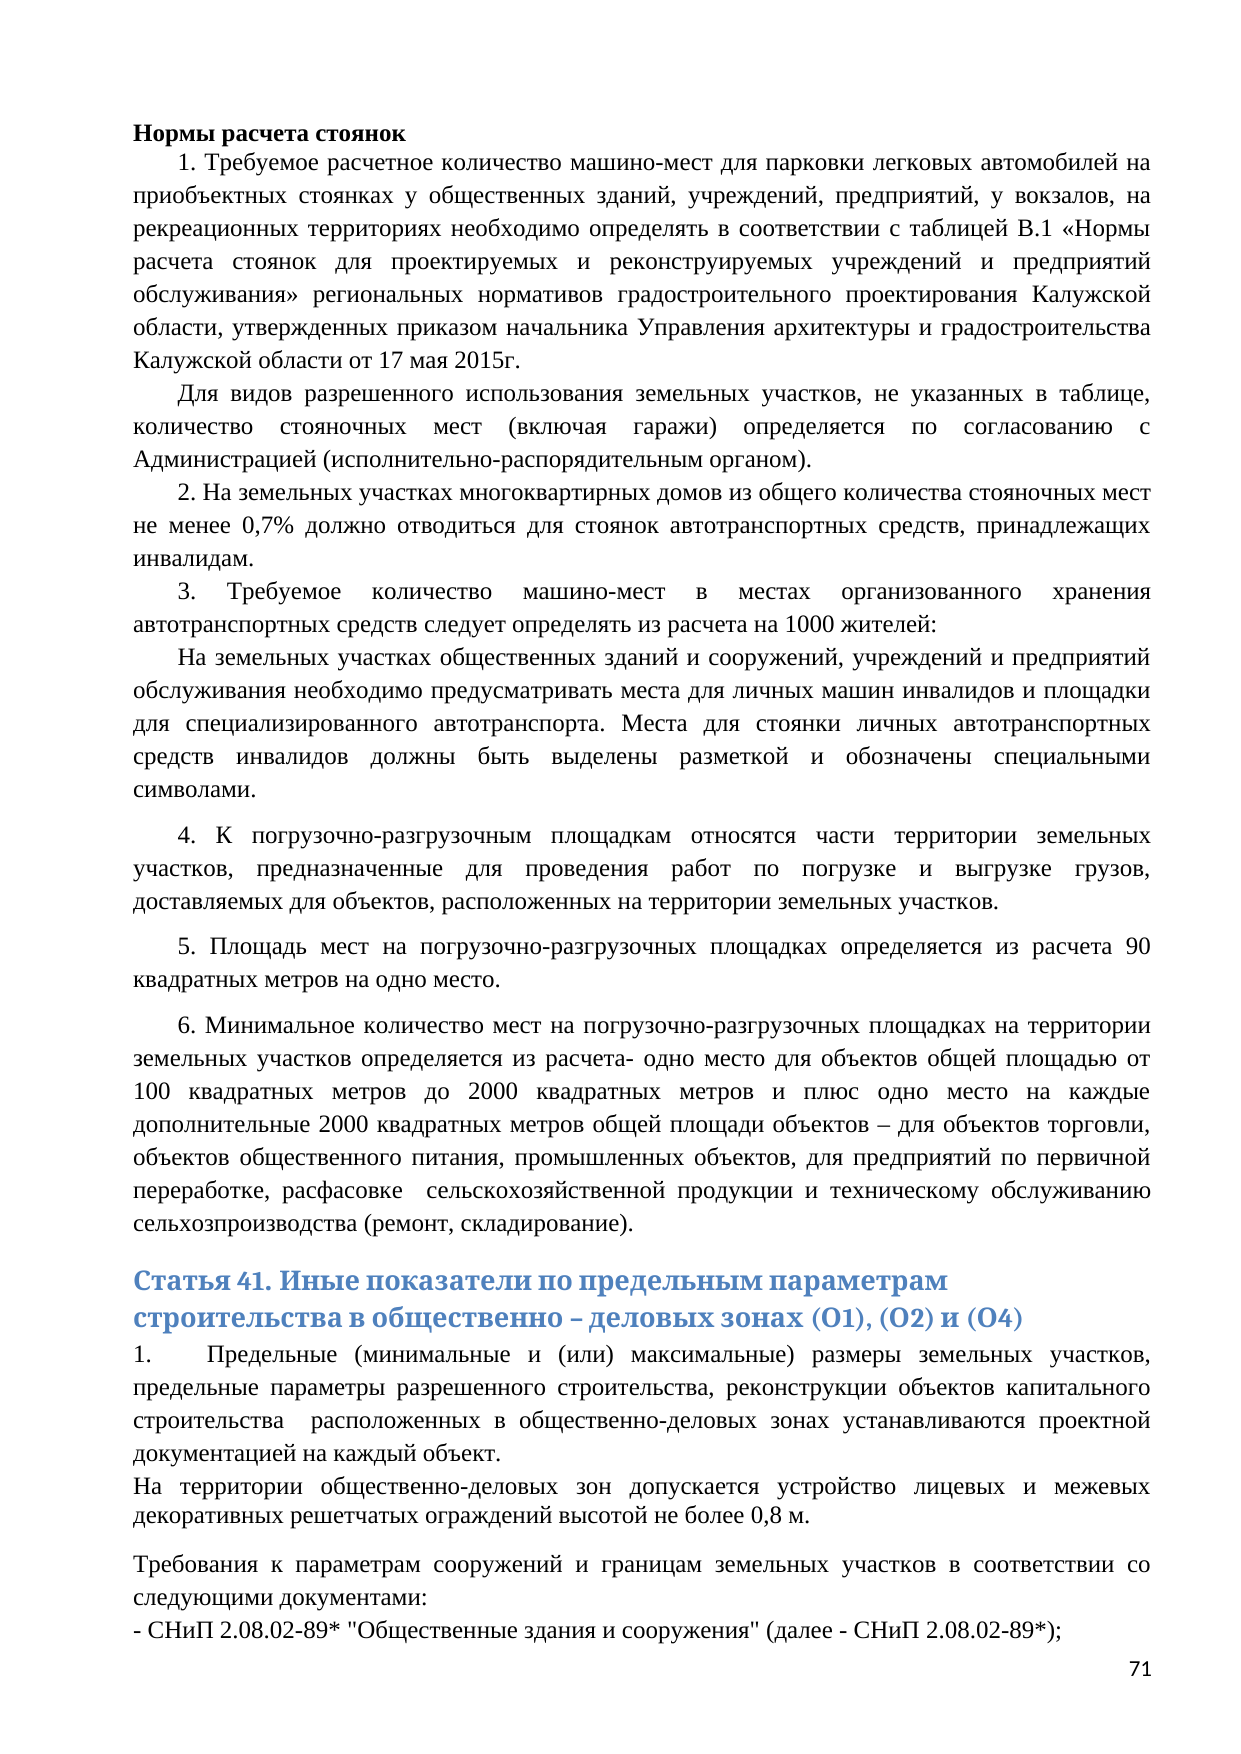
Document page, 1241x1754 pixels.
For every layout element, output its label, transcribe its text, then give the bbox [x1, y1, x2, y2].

list Предельные (минимальные и (или) максимальные) размеры земельных участков, предельные параметры разрешенного строительства, реконструкции объектов капитального строительства расположенных в общественно-деловых зонах устанавливаются проектной документацией на каждый объект. [133, 1339, 1152, 1467]
text На земельных участках общественных зданий и сооружений, учреждений и предприятий обслуживания необходимо предусматривать места для личных машин инвалидов и площадки для специализированного автотранспорта. Места для стоянки личных автотранспортных средств инвалидов должны быть выделены разметкой и обозначены специальными символами. [133, 642, 1152, 803]
subtitle Статья 41. Иные показатели по предельным параметрам строительства в общественно – деловых зонах (О1), (О2) и (О4) [133, 1262, 1152, 1334]
text 4. К погрузочно-разгрузочным площадкам относятся части территории земельных участков, предназначенные для проведения работ по погрузке и выгрузке грузов, доставляемых для объектов, расположенных на территории земельных участков. [133, 820, 1152, 914]
text 5. Площадь мест на погрузочно-разгрузочных площадках определяется из расчета 90 квадратных метров на одно место. [133, 931, 1152, 993]
text 2. На земельных участках многоквартирных домов из общего количества стояночных мест не менее 0,7% должно отводиться для стоянок автотранспортных средств, принадлежащих инвалидам. [133, 477, 1152, 572]
text 1. Требуемое расчетное количество машино-мест для парковки легковых автомобилей на приобъектных стоянках у общественных зданий, учреждений, предприятий, у вокзалов, на рекреационных территориях необходимо определять в соответствии с таблицей В.1 «Нормы расчета стоянок для проектируемых и реконструируемых учреждений и предприятий обслуживания» региональных нормативов градостроительного проектирования Калужской области, утвержденных приказом начальника Управления архитектуры и градостроительства Калужской области от 17 мая 2015г. [133, 147, 1152, 374]
text Требования к параметрам сооружений и границам земельных участков в соответствии со следующими документами: [133, 1549, 1152, 1611]
text - СНиП 2.08.02-89* "Общественные здания и сооружения" (далее - СНиП 2.08.02-89*); [133, 1616, 1152, 1644]
text 6. Минимальное количество мест на погрузочно-разгрузочных площадках на территории земельных участков определяется из расчета- одно место для объектов общей площадью от 100 квадратных метров до 2000 квадратных метров и плюс одно место на каждые дополнительные 2000 квадратных метров общей площади объектов – для объектов торговли, объектов общественного питания, промышленных объектов, для предприятий по первичной переработке, расфасовке сельскохозяйственной продукции и техническому обслуживанию сельхозпроизводства (ремонт, складирование). [133, 1010, 1152, 1237]
text Для видов разрешенного использования земельных участков, не указанных в таблице, количество стояночных мест (включая гаражи) определяется по согласованию с Администрацией (исполнительно-распорядительным органом). [133, 378, 1152, 473]
text Нормы расчета стоянок [133, 118, 1152, 147]
text 3. Требуемое количество машино-мест в местах организованного хранения автотранспортных средств следует определять из расчета на 1000 жителей: [133, 576, 1152, 638]
text На территории общественно-деловых зон допускается устройство лицевых и межевых декоративных решетчатых ограждений высотой не более . [133, 1471, 1152, 1529]
